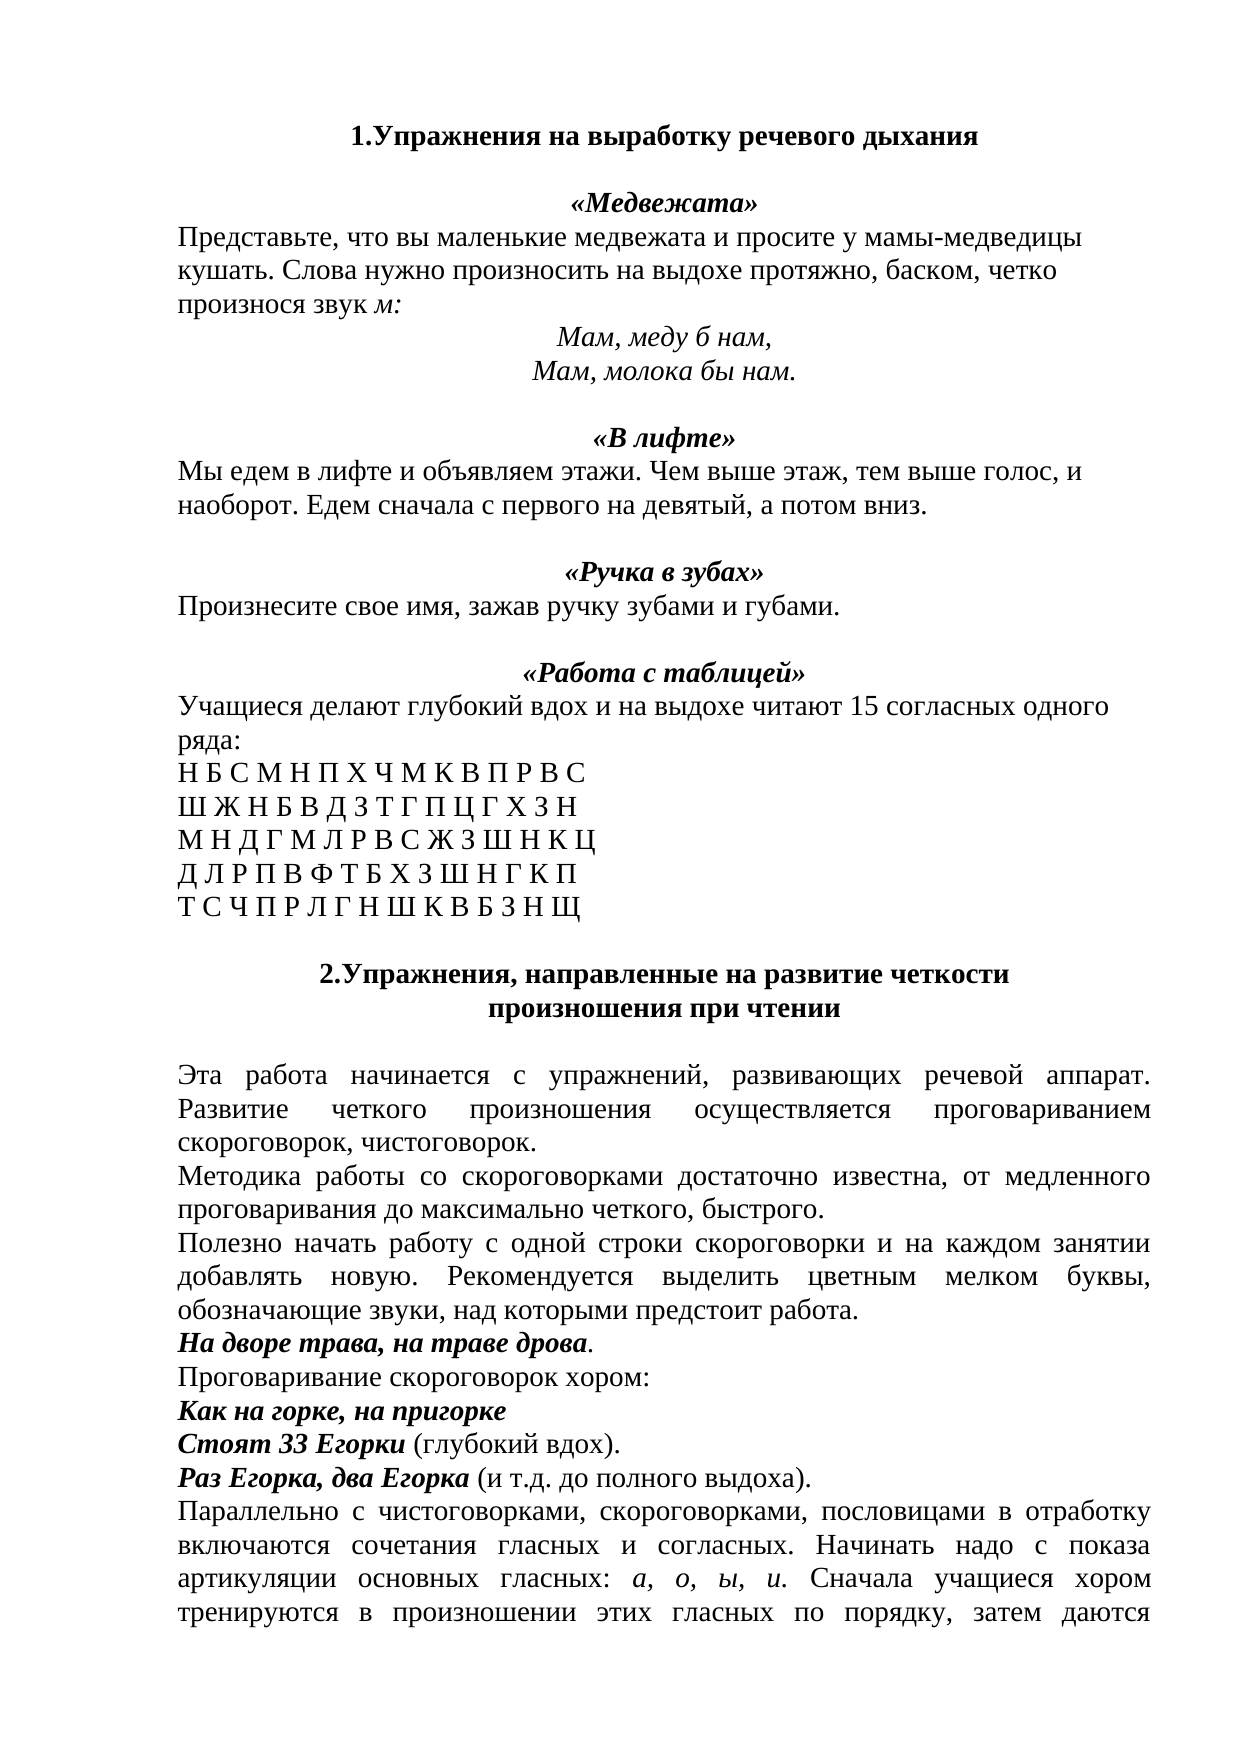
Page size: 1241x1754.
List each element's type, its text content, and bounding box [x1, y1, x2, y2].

text Стоят 33 Егорки (глубокий вдох). [177, 1426, 1152, 1460]
text Учащиеся делают глубокий вдох и на выдохе читают 15 согласных одного ряда: [177, 688, 1152, 755]
text «Работа с таблицей» [177, 655, 1152, 688]
text произношения при чтении [177, 990, 1152, 1024]
text Как на горке, на пригорке [177, 1393, 1152, 1426]
text Мы едем в лифте и объявляем этажи. Чем выше этаж, тем выше голос, и наоборот. Едем сначала с первого на девятый, а потом вниз. [177, 453, 1152, 521]
text Эта работа начинается с упражнений, развивающих речевой аппарат. Развитие четкого произношения осуществляется проговариванием скороговорок, чистоговорок. [177, 1057, 1152, 1158]
text М Н Д Г М Л Р В С Ж З Ш Н К Ц [177, 822, 1152, 856]
text «В лифте» [177, 420, 1152, 453]
text 2.Упражнения, направленные на развитие четкости [177, 957, 1152, 990]
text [177, 1493, 1152, 1627]
text «Ручка в зубах» [177, 554, 1152, 588]
text 1.Упражнения на выработку речевого дыхания [177, 118, 1152, 152]
text «Медвежата» [177, 185, 1152, 219]
text Проговаривание скороговорок хором: [177, 1359, 1152, 1393]
text Полезно начать работу с одной строки скороговорки и на каждом занятии добавлять новую. Рекомендуется выделить цветным мелком буквы, обозначающие звуки, над которыми предстоит работа. [177, 1225, 1152, 1326]
text Т С Ч П Р Л Г Н Ш К В Б З Н Щ [177, 889, 1152, 923]
text Раз Егорка, два Егорка (и т.д. до полного выдоха). [177, 1460, 1152, 1493]
text Представьте, что вы маленькие медвежата и просите у мамы-медведицы кушать. Слова нужно произносить на выдохе протяжно, баском, четко произнося звук м: [177, 219, 1152, 319]
text Методика работы со скороговорками достаточно известна, от медленного проговаривания до максимально четкого, быстрого. [177, 1158, 1152, 1225]
text Н Б С М Н П Х Ч М К В П Р В С [177, 755, 1152, 789]
text Мам, молока бы нам. [177, 353, 1152, 386]
text Д Л Р П В Ф Т Б Х З Ш Н Г К П [177, 856, 1152, 889]
text Ш Ж Н Б В Д З Т Г П Ц Г Х З Н [177, 789, 1152, 822]
text Произнесите свое имя, зажав ручку зубами и губами. [177, 588, 1152, 621]
text На дворе трава, на траве дрова. [177, 1326, 1152, 1359]
text Мам, меду б нам, [177, 319, 1152, 353]
